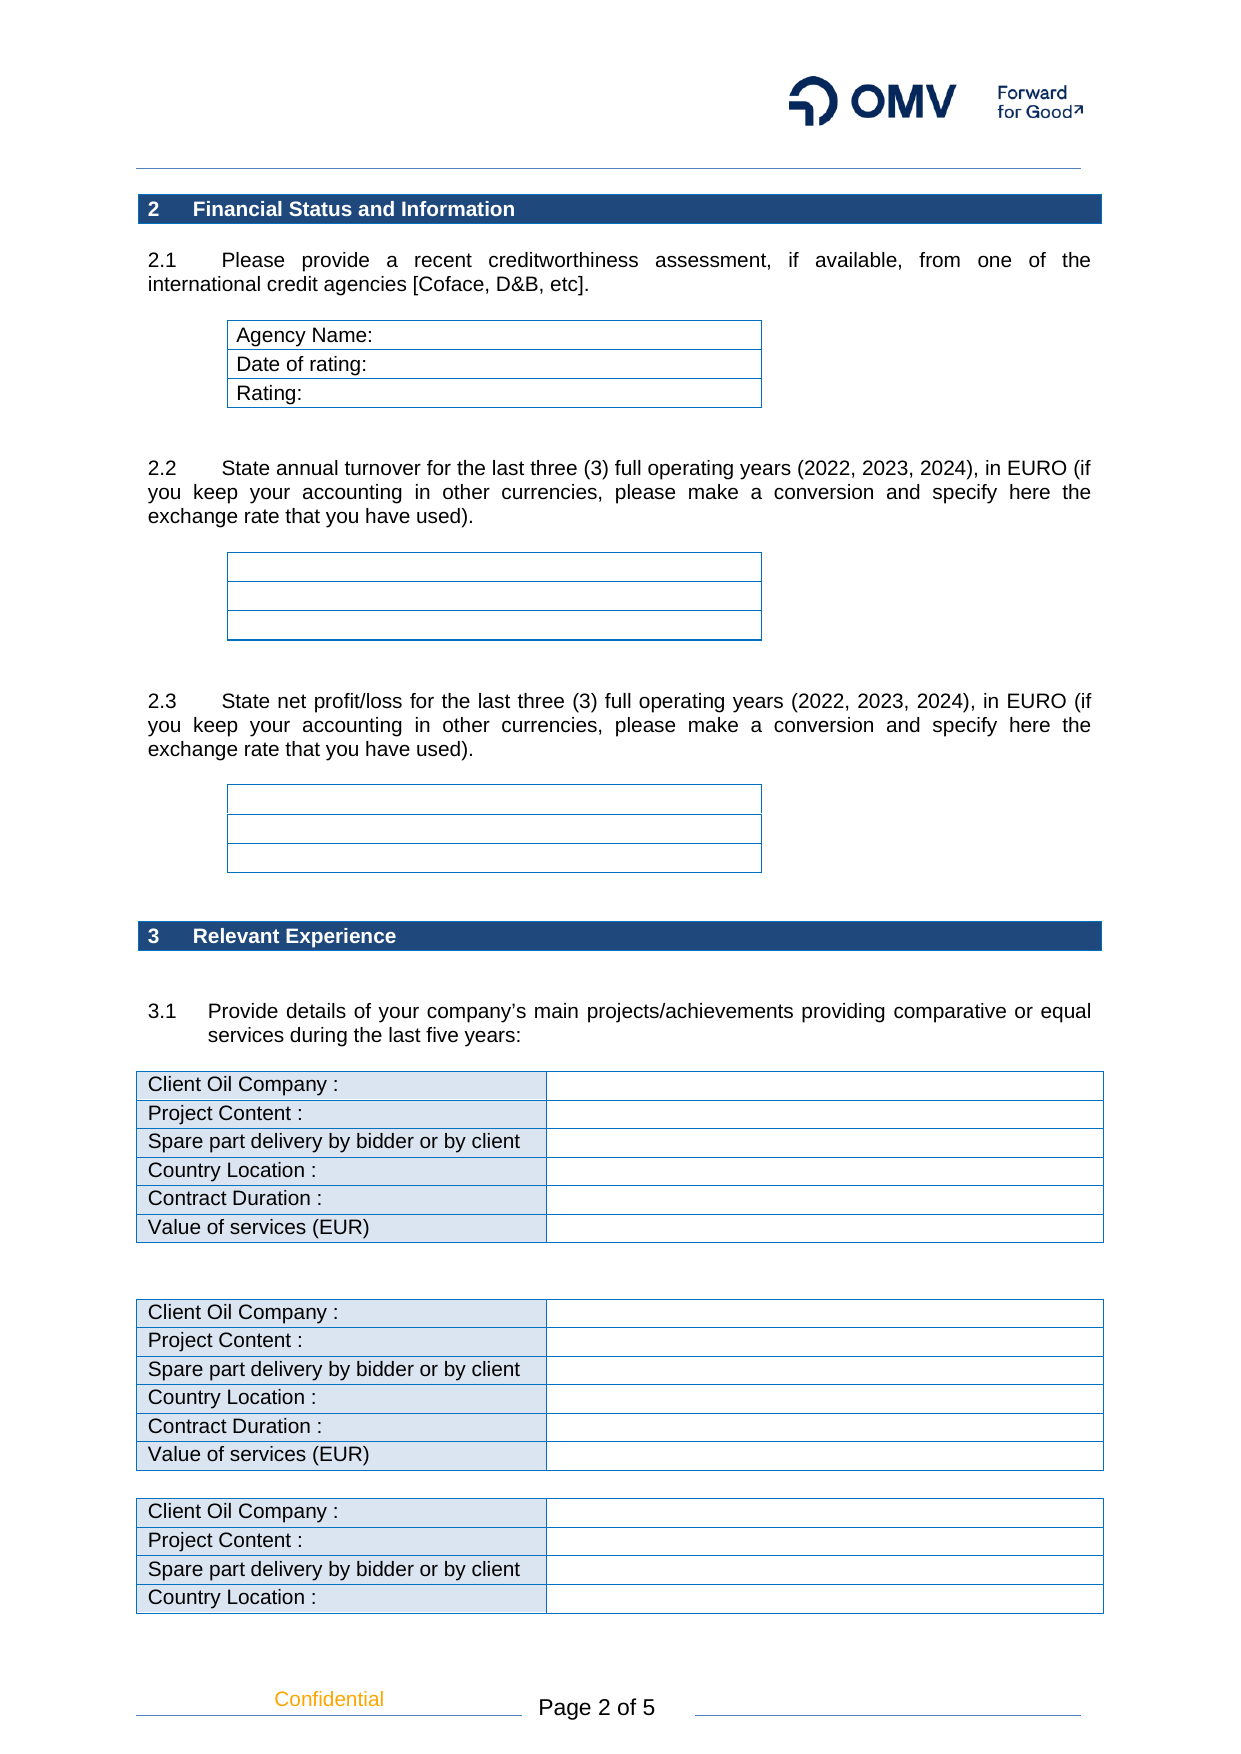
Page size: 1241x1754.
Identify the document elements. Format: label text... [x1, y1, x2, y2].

table_header [547, 1072, 1103, 1099]
table_cell Country Location : [137, 1385, 546, 1413]
list Please provide a recent creditworthiness assessment, if available, from one of the international credit agencies [Coface, D&B, etc]. [148, 248, 1093, 296]
table_cell Project Content : [137, 1101, 546, 1128]
subtitle Relevant Experience [139, 922, 1101, 950]
table_cell Country Location : [137, 1158, 546, 1185]
list Agency Name: [228, 321, 761, 349]
table_cell Country Location : [137, 1585, 546, 1612]
table_cell Spare part delivery by bidder or by client [137, 1357, 546, 1384]
table_cell [547, 1414, 1103, 1441]
table_cell Contract Duration : [137, 1186, 546, 1214]
list State net profit/loss for the last three (3) full operating years (2022, 2023, 2024), in EURO (if you keep your accounting in other currencies, please make a conversion and specify here the exchange rate that you have used). [148, 688, 1093, 760]
table_header Client Oil Company : [137, 1072, 546, 1099]
table_cell Value of services (EUR) [137, 1215, 546, 1242]
table_cell [547, 1442, 1103, 1470]
table_header Client Oil Company : [137, 1300, 546, 1327]
table_cell [547, 1556, 1103, 1584]
table_cell Contract Duration : [137, 1414, 546, 1441]
table_cell Value of services (EUR) [137, 1442, 546, 1470]
subtitle Financial Status and Information [139, 195, 1101, 223]
table_cell [547, 1186, 1103, 1214]
table_header [547, 1300, 1103, 1327]
list State annual turnover for the last three (3) full operating years (2022, 2023, 2024), in EURO (if you keep your accounting in other currencies, please make a conversion and specify here the exchange rate that you have used). [148, 456, 1093, 528]
table_cell Project Content : [137, 1528, 546, 1555]
table_cell [547, 1357, 1103, 1384]
table_cell [547, 1129, 1103, 1157]
table_header Client Oil Company : [137, 1499, 546, 1527]
list Provide details of your company’s main projects/achievements providing comparative or equal services during the last five years: [148, 999, 1093, 1047]
table_cell Spare part delivery by bidder or by client [137, 1129, 546, 1157]
list Rating: [228, 379, 761, 407]
list Date of rating: [228, 350, 761, 378]
table_cell [547, 1328, 1103, 1356]
picture [789, 76, 1084, 126]
table_cell [547, 1101, 1103, 1128]
table_cell [547, 1528, 1103, 1555]
table_cell [547, 1215, 1103, 1242]
table_cell [547, 1158, 1103, 1185]
table_cell [547, 1385, 1103, 1413]
table_header [547, 1499, 1103, 1527]
table_cell [547, 1585, 1103, 1612]
table_cell Project Content : [137, 1328, 546, 1356]
table_cell Spare part delivery by bidder or by client [137, 1556, 546, 1584]
